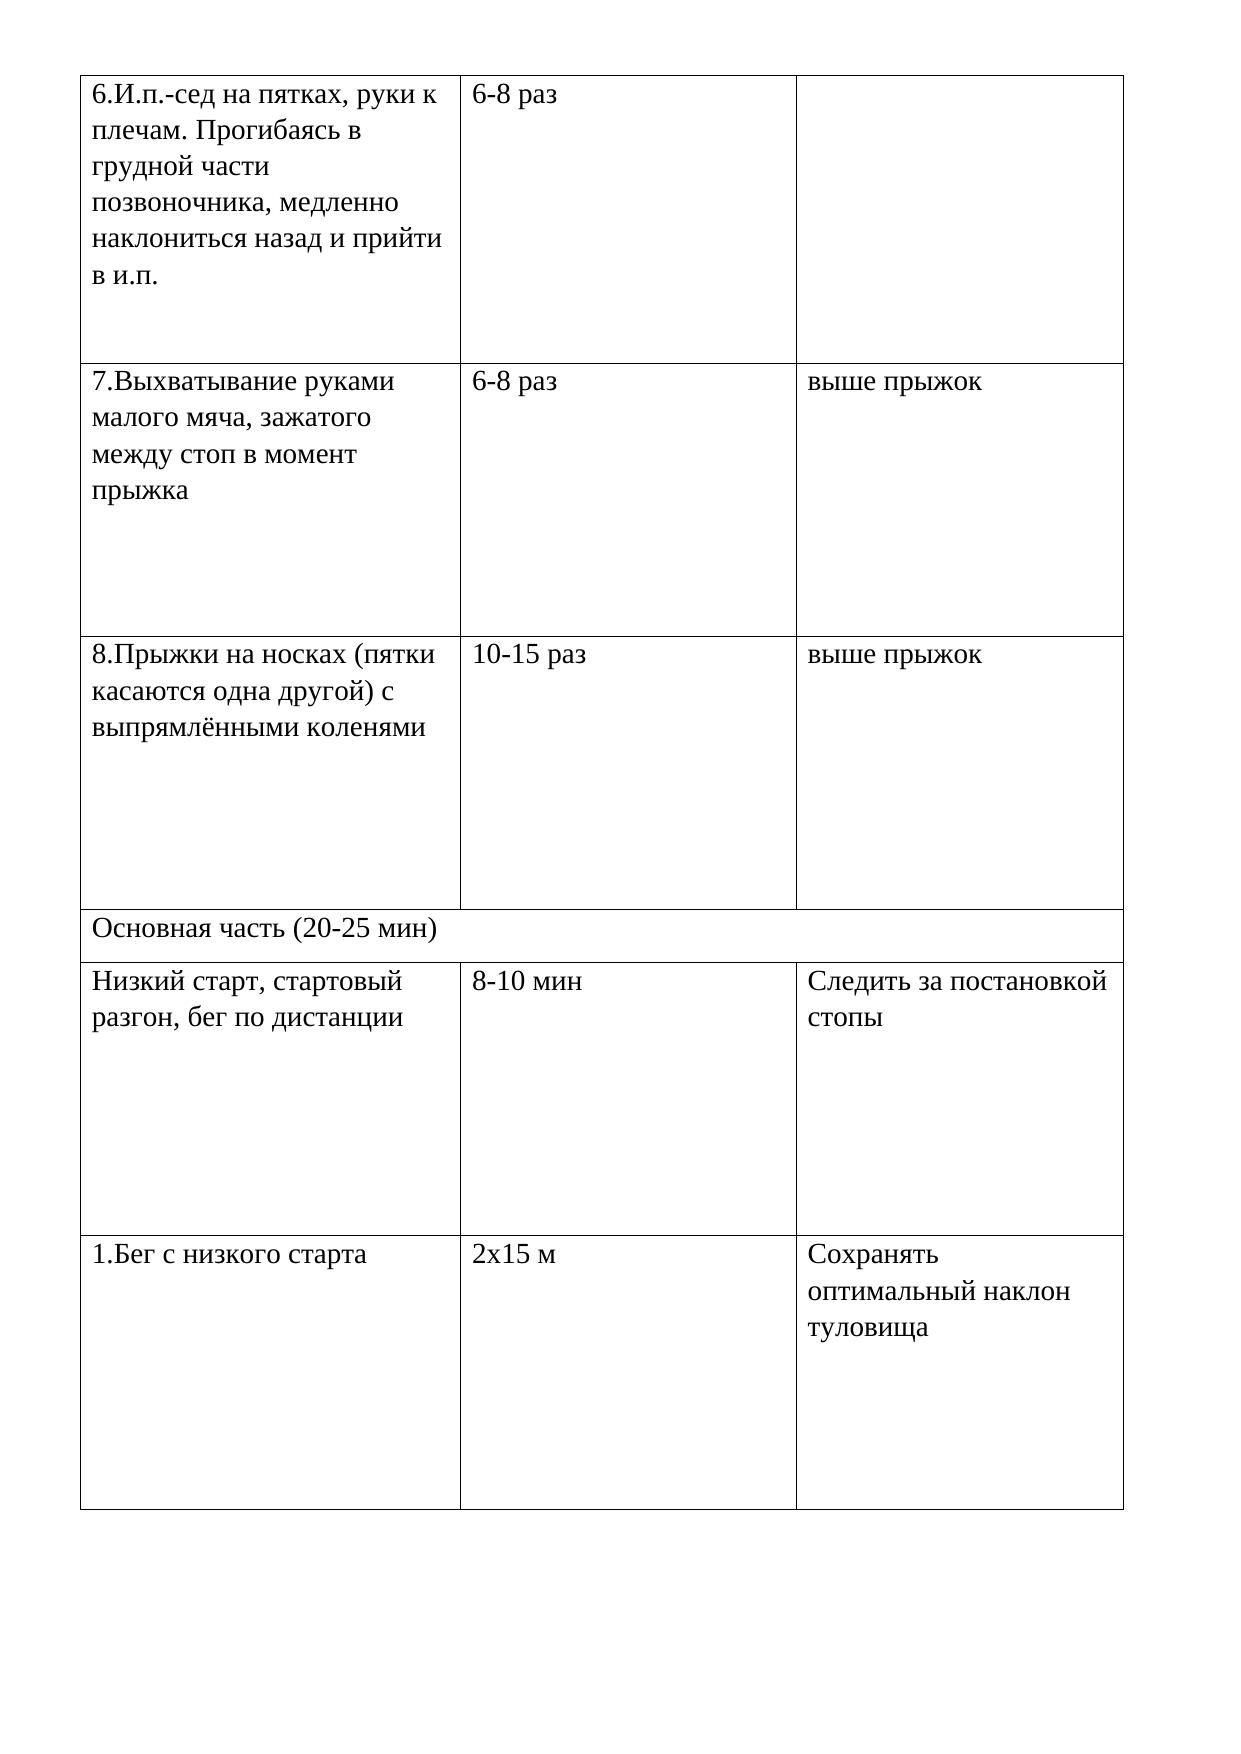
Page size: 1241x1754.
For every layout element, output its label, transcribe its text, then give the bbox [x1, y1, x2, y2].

table_cell [797, 76, 1123, 362]
table_cell 1.Бег с низкого старта [81, 1236, 460, 1509]
table_cell Низкий старт, стартовый разгон, бег по дистанции [81, 963, 460, 1235]
table_cell 10-15 раз [461, 637, 796, 909]
table_cell выше прыжок [797, 637, 1123, 909]
table_cell 2х15 м [461, 1236, 796, 1509]
table_cell 8.Прыжки на носках (пятки касаются одна другой) с выпрямлёнными коленями [81, 637, 460, 909]
table_cell выше прыжок [797, 364, 1123, 636]
table_cell 6-8 раз [461, 76, 796, 362]
table_cell 6-8 раз [461, 364, 796, 636]
table_cell 8-10 мин [461, 963, 796, 1235]
table_cell 7.Выхватывание руками малого мяча, зажатого между стоп в момент прыжка [81, 364, 460, 636]
table_cell Основная часть (20-25 мин) [81, 910, 1123, 962]
table_cell Следить за постановкой стопы [797, 963, 1123, 1235]
table_cell 6.И.п.-сед на пятках, руки к плечам. Прогибаясь в грудной части позвоночника, медленно наклониться назад и прийти в и.п. [81, 76, 460, 362]
table_cell Сохранять оптимальный наклон туловища [797, 1236, 1123, 1509]
